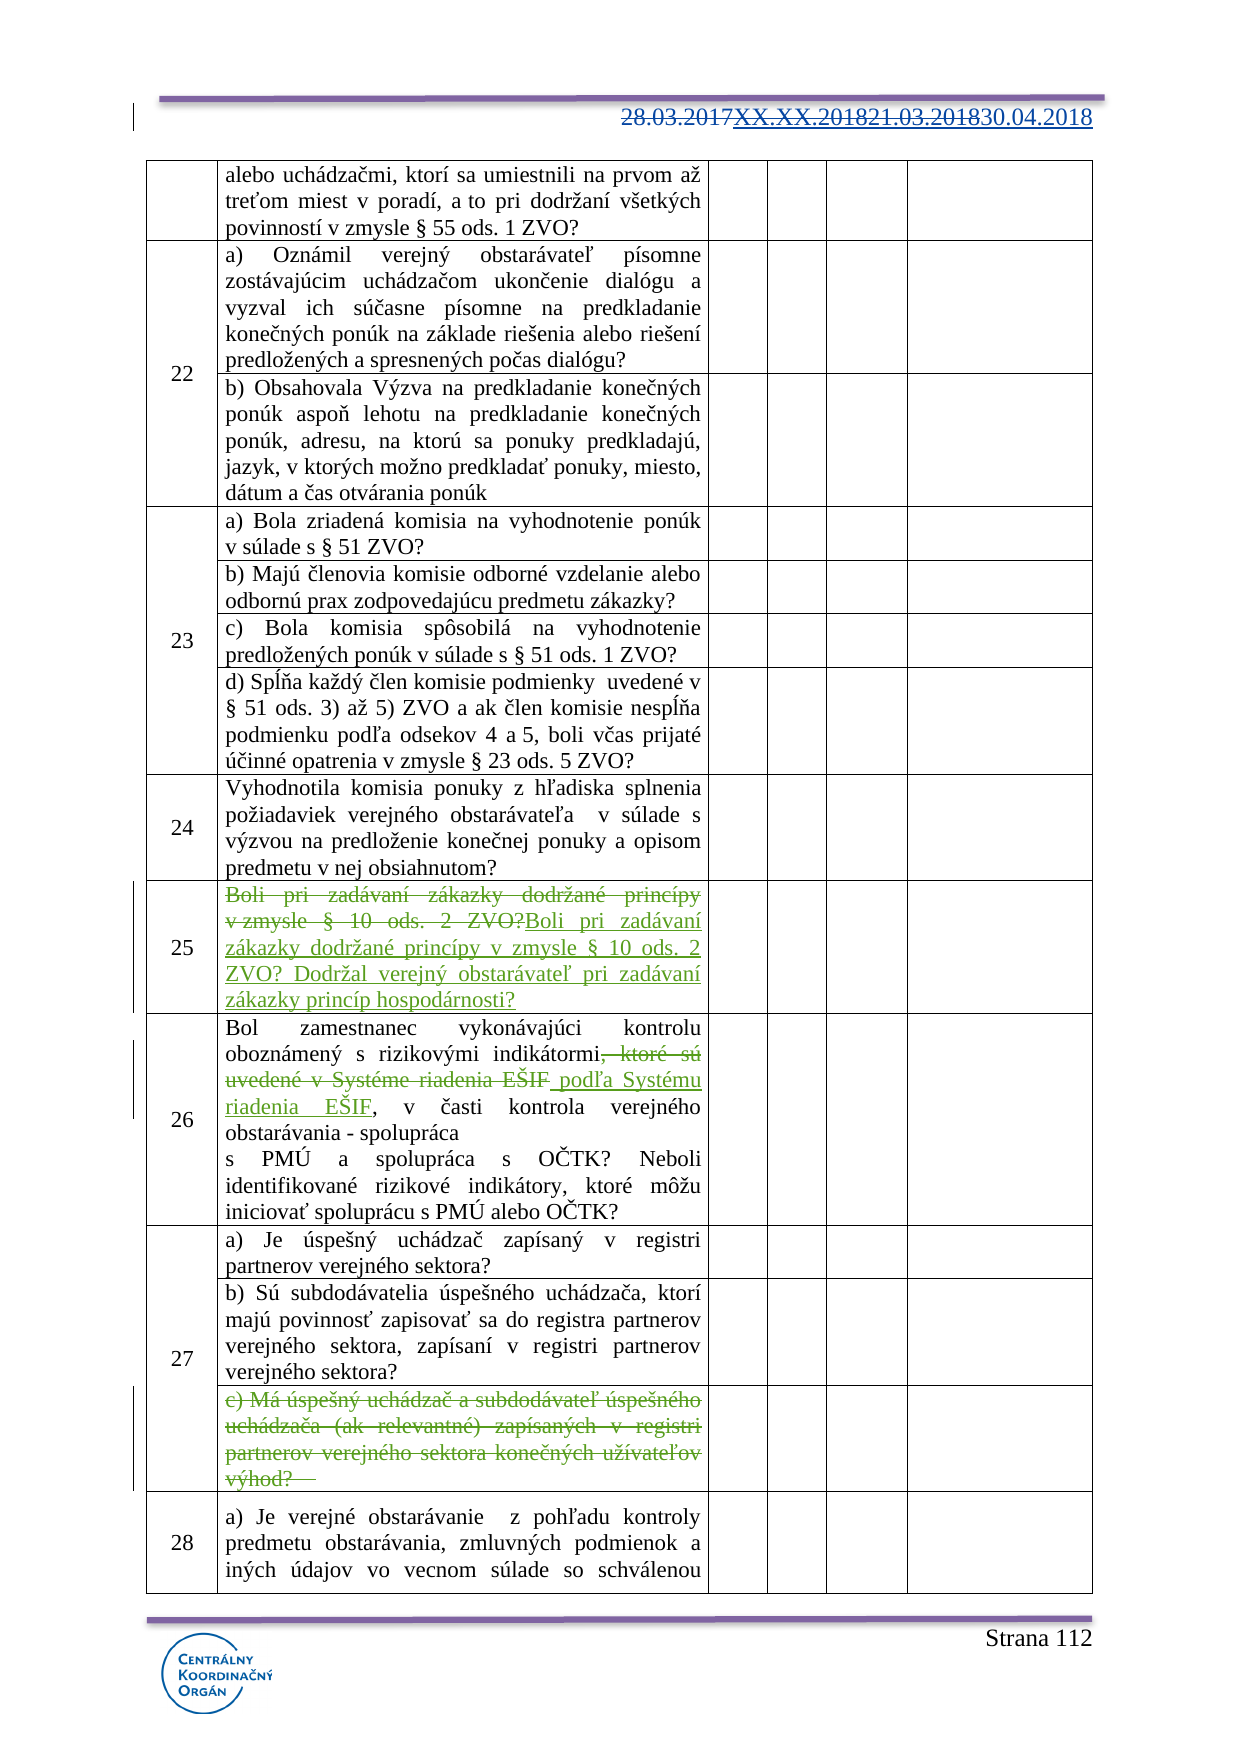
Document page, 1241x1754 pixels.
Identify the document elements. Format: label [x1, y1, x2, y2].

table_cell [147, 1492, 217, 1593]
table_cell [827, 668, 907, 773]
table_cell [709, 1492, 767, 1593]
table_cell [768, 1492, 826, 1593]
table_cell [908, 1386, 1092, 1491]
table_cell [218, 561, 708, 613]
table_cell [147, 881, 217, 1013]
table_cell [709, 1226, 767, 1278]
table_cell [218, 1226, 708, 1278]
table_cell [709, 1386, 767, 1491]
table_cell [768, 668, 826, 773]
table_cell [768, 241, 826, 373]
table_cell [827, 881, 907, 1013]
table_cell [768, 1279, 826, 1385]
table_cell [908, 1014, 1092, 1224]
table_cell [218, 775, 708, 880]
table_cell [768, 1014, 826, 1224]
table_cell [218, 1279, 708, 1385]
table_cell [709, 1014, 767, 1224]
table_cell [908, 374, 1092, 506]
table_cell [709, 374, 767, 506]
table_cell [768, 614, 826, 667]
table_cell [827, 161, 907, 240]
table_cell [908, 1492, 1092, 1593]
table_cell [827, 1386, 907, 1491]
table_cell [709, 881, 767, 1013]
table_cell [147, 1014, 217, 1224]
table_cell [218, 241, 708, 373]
picture [159, 1631, 272, 1713]
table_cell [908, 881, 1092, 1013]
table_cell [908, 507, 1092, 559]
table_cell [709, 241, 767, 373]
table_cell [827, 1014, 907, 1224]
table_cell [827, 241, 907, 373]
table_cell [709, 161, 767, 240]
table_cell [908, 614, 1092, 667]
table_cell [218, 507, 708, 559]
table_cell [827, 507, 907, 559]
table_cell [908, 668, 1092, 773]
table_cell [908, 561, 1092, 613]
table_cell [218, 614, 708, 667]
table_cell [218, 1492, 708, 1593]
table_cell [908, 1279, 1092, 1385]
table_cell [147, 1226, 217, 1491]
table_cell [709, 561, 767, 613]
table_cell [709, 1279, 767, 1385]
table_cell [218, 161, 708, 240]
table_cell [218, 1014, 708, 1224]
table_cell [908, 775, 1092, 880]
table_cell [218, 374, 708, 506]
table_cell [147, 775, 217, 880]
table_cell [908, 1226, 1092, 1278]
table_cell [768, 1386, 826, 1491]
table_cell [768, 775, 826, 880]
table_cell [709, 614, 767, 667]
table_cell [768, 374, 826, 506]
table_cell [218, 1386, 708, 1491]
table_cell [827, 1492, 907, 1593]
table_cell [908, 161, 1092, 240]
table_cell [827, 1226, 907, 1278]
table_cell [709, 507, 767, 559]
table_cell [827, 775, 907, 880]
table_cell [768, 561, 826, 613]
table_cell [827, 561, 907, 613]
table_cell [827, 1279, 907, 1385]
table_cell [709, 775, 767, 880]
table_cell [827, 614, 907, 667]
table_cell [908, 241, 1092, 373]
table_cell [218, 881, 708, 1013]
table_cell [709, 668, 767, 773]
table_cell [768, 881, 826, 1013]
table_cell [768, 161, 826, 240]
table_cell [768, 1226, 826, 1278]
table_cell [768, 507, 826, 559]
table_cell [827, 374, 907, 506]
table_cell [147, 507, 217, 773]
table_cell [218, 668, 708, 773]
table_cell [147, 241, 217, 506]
